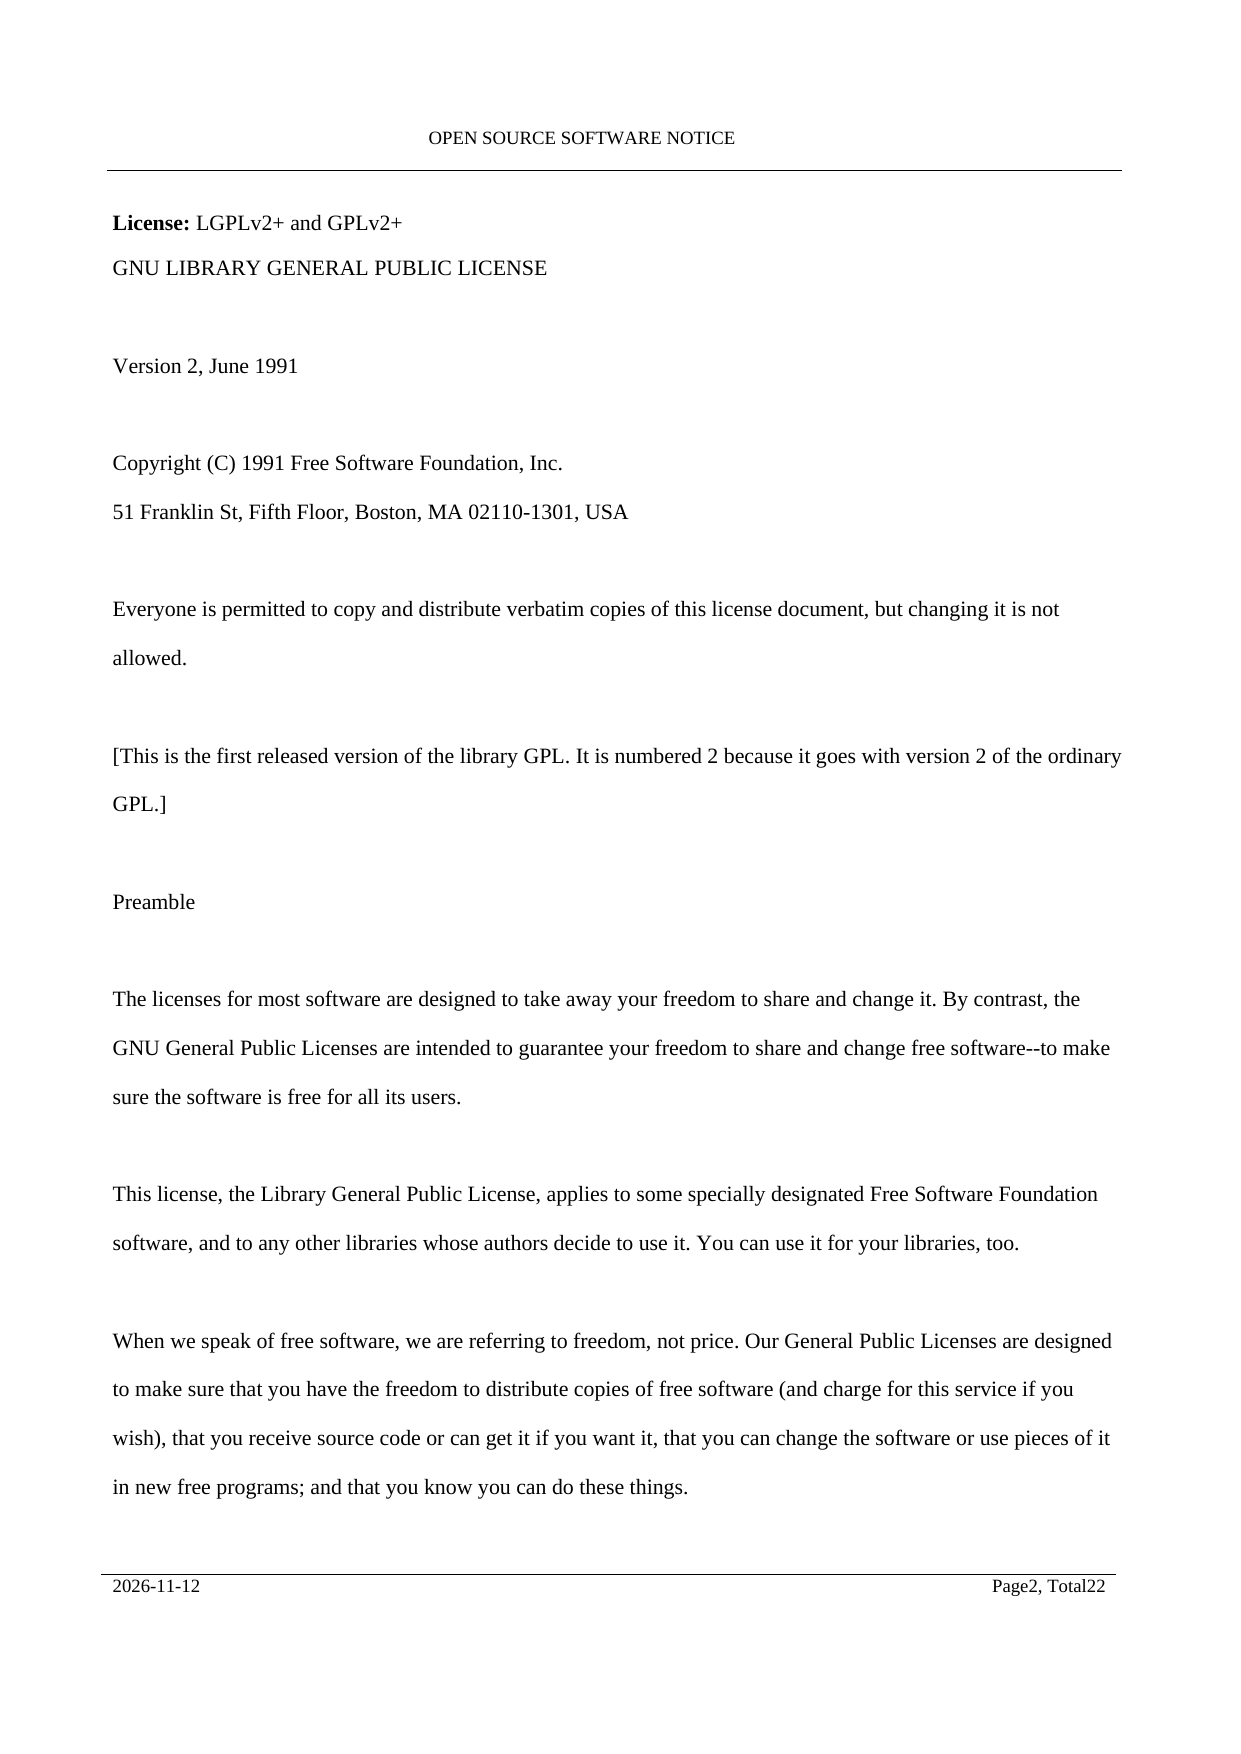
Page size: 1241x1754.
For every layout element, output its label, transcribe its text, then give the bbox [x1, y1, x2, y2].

text License: LGPLv2+ and GPLv2+ [112, 206, 1128, 239]
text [112, 251, 1128, 1503]
